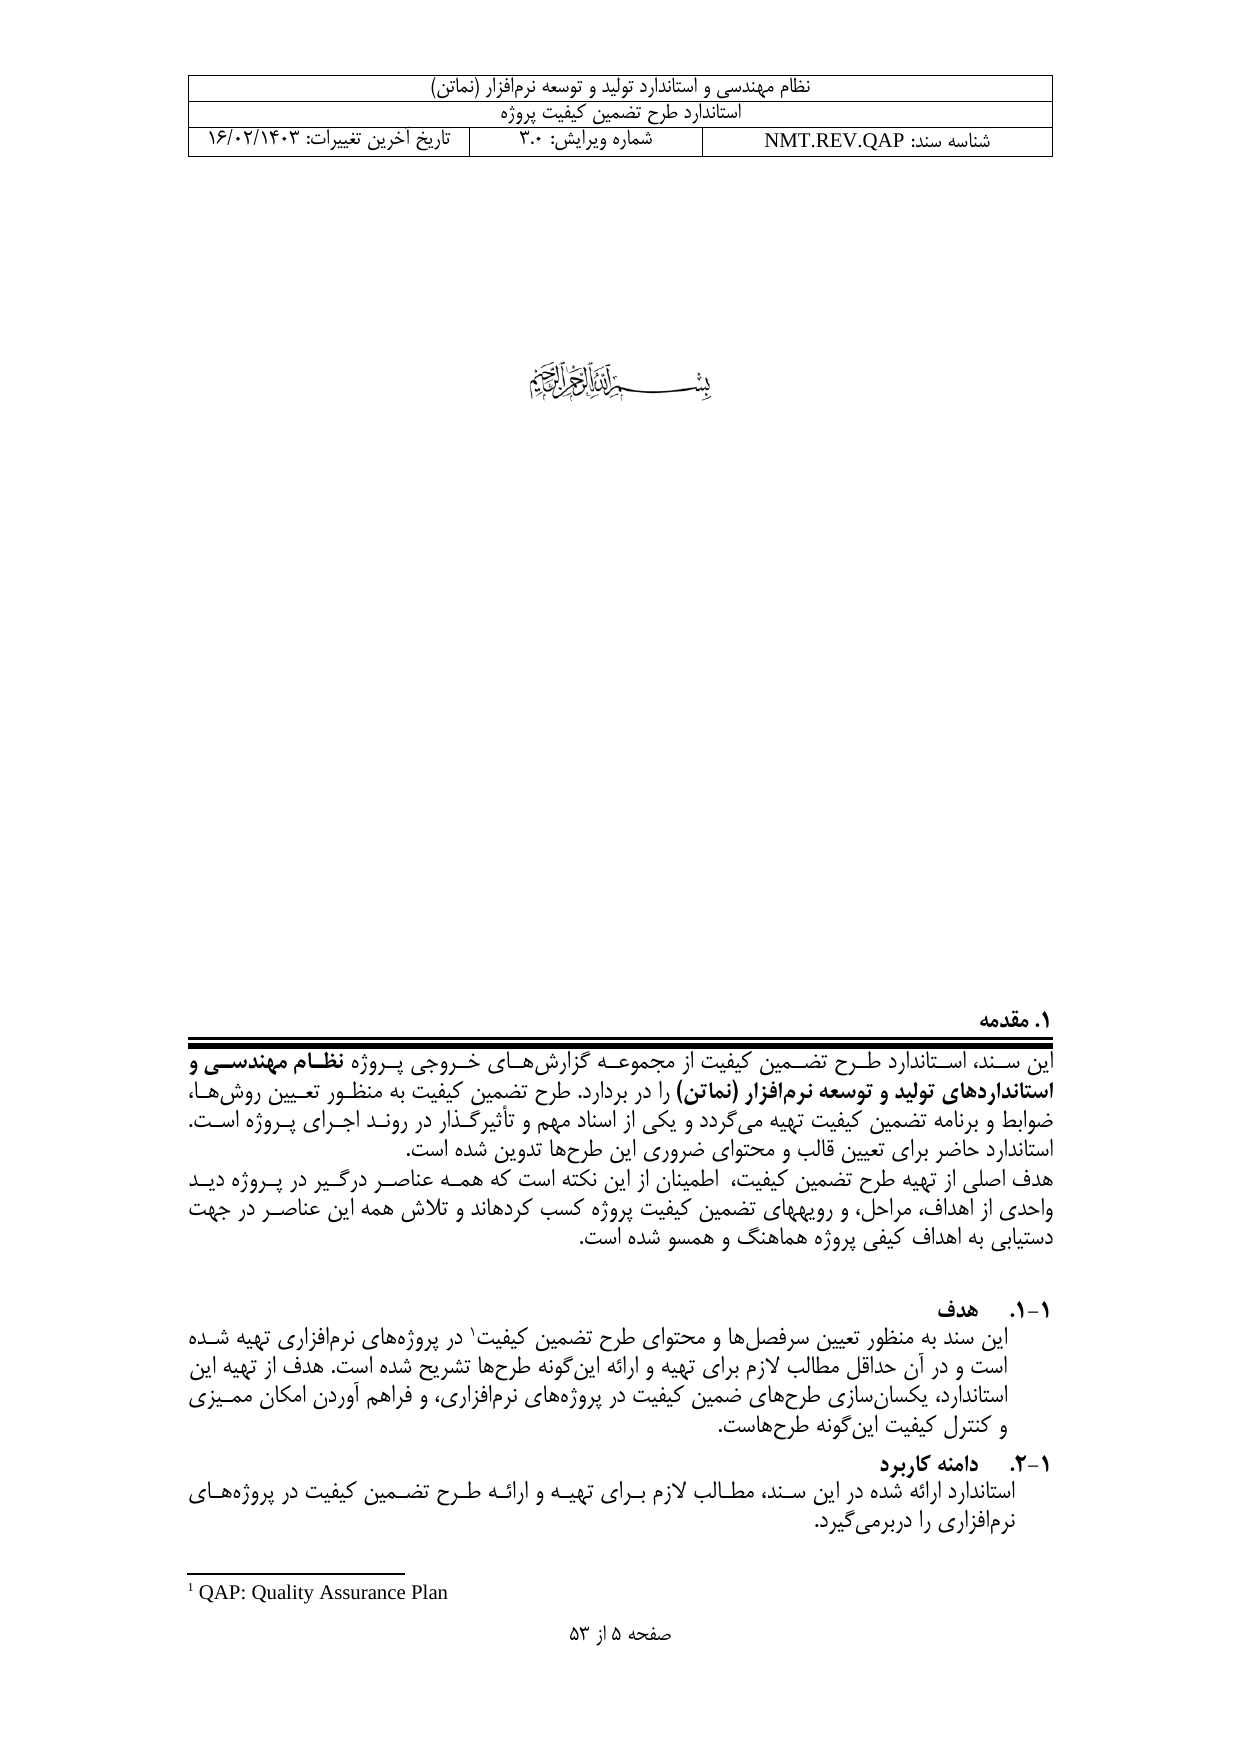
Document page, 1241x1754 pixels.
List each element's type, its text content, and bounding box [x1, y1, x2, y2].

text اين سند، استاندارد طرح تضمين كيفيت از مجموعه گزارش‌هاي خروجي پروژه نظام مهندسي و استانداردهاي توليد و توسعه نرم‌افزار (نماتن) را در بردارد. طرح‌ تضمين كيفيت به منظور تعيين روش‌ها، ضوابط و برنامه تضمين كيفيت تهيه مي‌گردد و يكي از اسناد مهم و تأثيرگذار در روند اجراي پروژه است. استاندارد حاضر براي تعيين قالب و محتواي ضروري اين طرح‌ها تدوين شده است. [187, 1049, 1053, 1167]
subtitle 1-1. هدف [187, 1300, 1053, 1325]
text اين سند به منظور تعيين سرفصل‌ها و محتواي طرح تضمين كيفيت در پروژه‌هاي نرم‌افزاري تهيه شده است و در آن حداقل مطالب لازم براي تهيه و ارائه این‌گونه طرح‌ها تشريح شده است. هدف از تهيه اين استاندارد، يكسان‌سازي طرح‌های ضمین کیفیت در پروژه‌هاي نرم‌افزاري، و فراهم آوردن امكان مميزي و كنترل كيفيت این‌گونه طرح‌هاست. [187, 1325, 1007, 1442]
text استاندارد ارائه شده در اين سند، مطالب لازم براي تهيه و ارائه طرح تضمين كيفيت در پروژه‌هاي نرم‌افزاري را دربرمي‌گيرد. [187, 1479, 1014, 1538]
subtitle ۲-۱. دامنه كاربرد [187, 1454, 1053, 1479]
subtitle 1. مقدمه [187, 1010, 1053, 1049]
picture [523, 353, 717, 411]
text هدف اصلي از تهيه طرح تضمین کیفیت، اطمينان از اين نكته است كه همه عناصر درگير در پروژه ديد واحدي از اهداف، مراحل، و رويه‎هاي تضمین کیفیت پروژه كسب كرده‎اند و تلاش همه اين عناصر در جهت دستيابي به اهداف کیفی پروژه هماهنگ و همسو شده است. [187, 1167, 1053, 1254]
